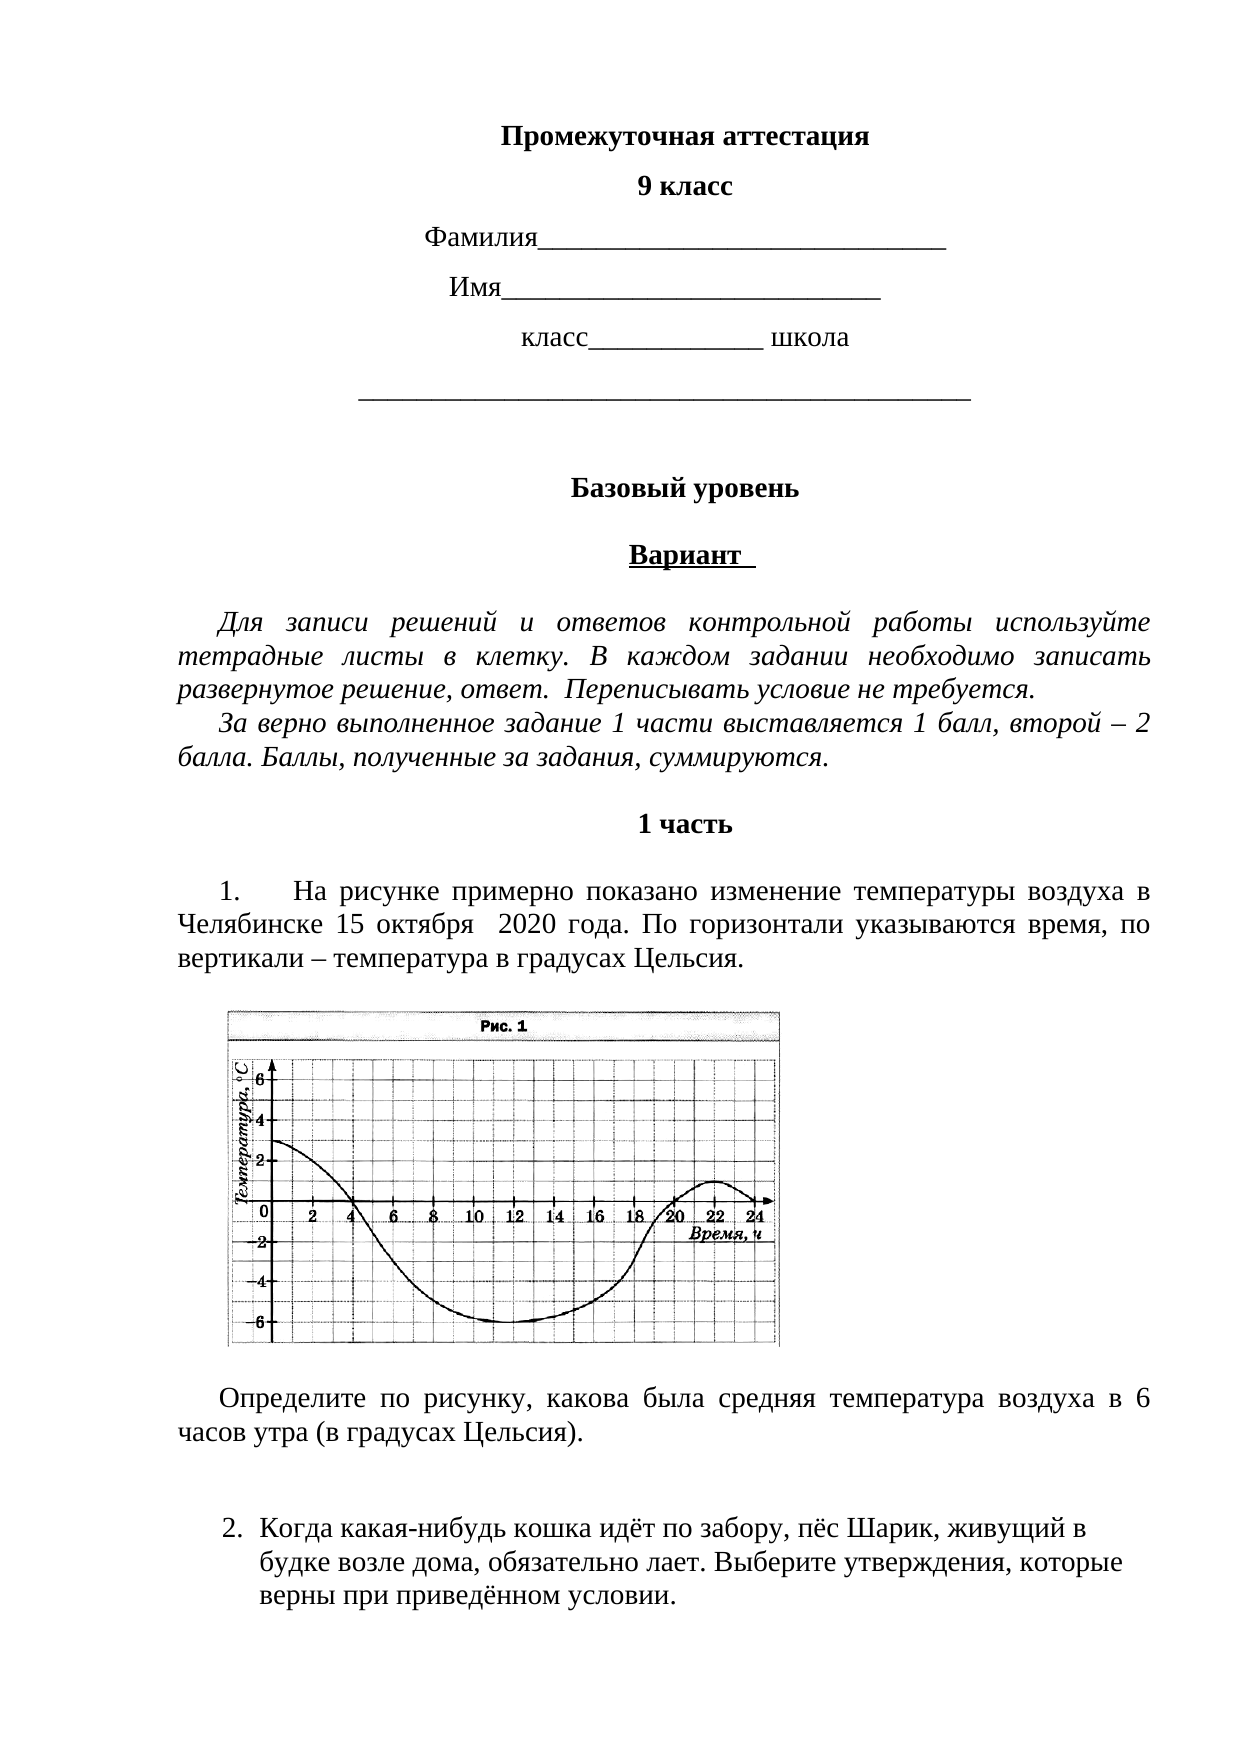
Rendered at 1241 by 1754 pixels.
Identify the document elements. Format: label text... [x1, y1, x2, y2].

text Для записи решений и ответов контрольной работы используйте тетрадные листы в клетку. В каждом задании необходимо записать развернутое решение, ответ. Переписывать условие не требуется. [177, 604, 1152, 705]
text Базовый уровень [177, 470, 1152, 504]
text 9 класс [177, 168, 1152, 202]
list На рисунке примерно показано изменение температуры воздуха в Челябинске 15 октября 2020 года. По горизонтали указываются время, по вертикали – температура в градусах Цельсия. [177, 873, 1152, 973]
text Вариант [177, 537, 1152, 571]
list Когда какая-нибудь кошка идёт по забору, пёс Шарик, живущий в будке возле дома, обязательно лает. Выберите утверждения, которые верны при приведённом условии. [222, 1510, 1152, 1611]
text Фамилия____________________________ Имя__________________________ [177, 219, 1152, 303]
text 1 часть [177, 806, 1152, 839]
picture [218, 1007, 787, 1347]
text класс____________ школа __________________________________________ [177, 319, 1152, 403]
text Промежуточная аттестация [177, 118, 1152, 152]
text Определите по рисунку, какова была средняя температура воздуха в 6 часов утра (в градусах Цельсия). [177, 1380, 1152, 1447]
text За верно выполненное задание 1 части выставляется 1 балл, второй – 2 балла. Баллы, полученные за задания, суммируются. [177, 705, 1152, 772]
